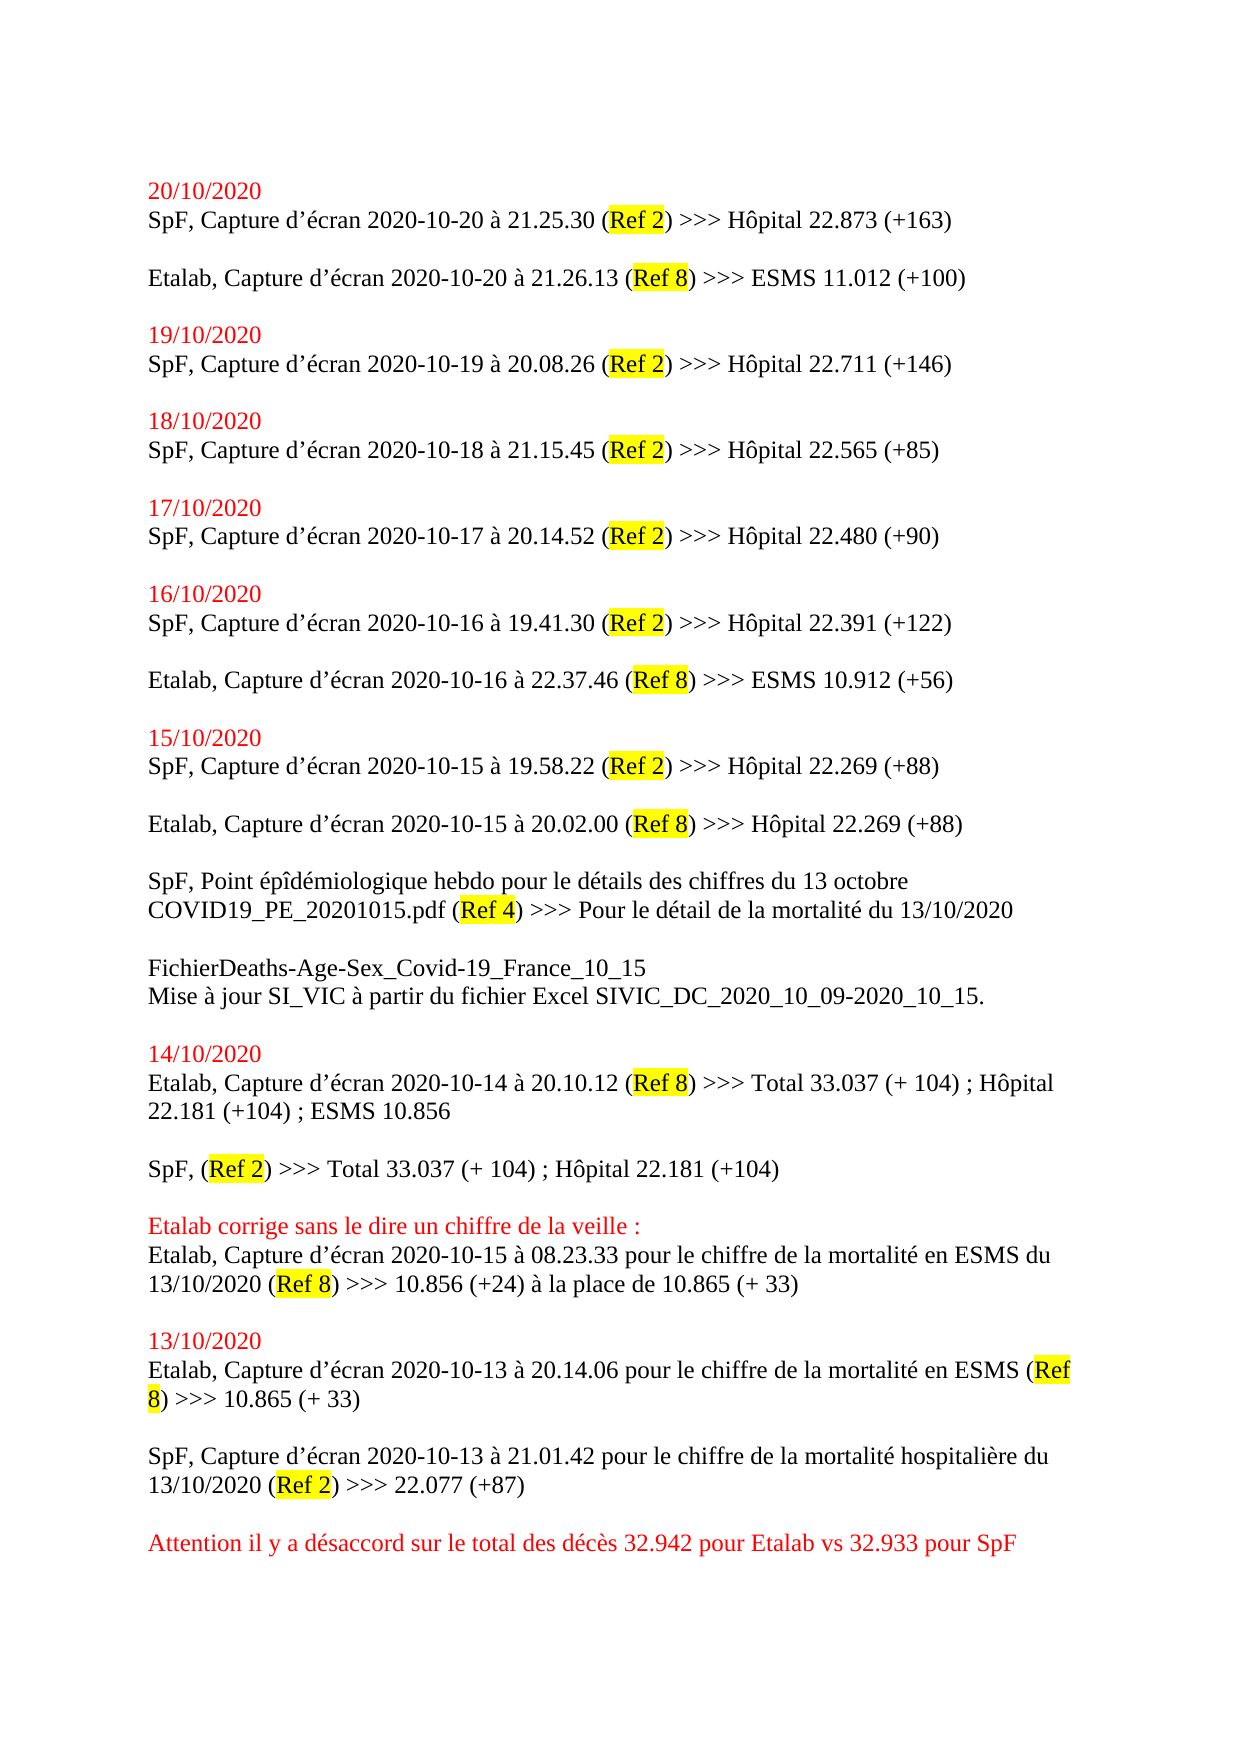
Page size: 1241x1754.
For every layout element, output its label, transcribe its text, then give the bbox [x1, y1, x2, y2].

text Etalab, Capture d’écran 2020-10-15 à 08.23.33 pour le chiffre de la mortalité en ESMS du 13/10/2020 (Ref 8) >>> 10.856 (+24) à la place de 10.865 (+ 33) [148, 1240, 1093, 1298]
text Etalab, Capture d’écran 2020-10-15 à 20.02.00 (Ref 8) >>> Hôpital 22.269 (+88) [688, 809, 1093, 838]
text SpF, Capture d’écran 2020-10-17 à 20.14.52 (Ref 2) >>> Hôpital 22.480 (+90) [664, 521, 1093, 550]
text Etalab corrige sans le dire un chiffre de la veille : [148, 1211, 1093, 1240]
text SpF, Capture d’écran 2020-10-15 à 19.58.22 (Ref 2) >>> Hôpital 22.269 (+88) [664, 751, 1093, 780]
text SpF, Capture d’écran 2020-10-20 à 21.25.30 (Ref 2) >>> Hôpital 22.873 (+163) [664, 205, 1093, 234]
text SpF, Capture d’écran 2020-10-19 à 20.08.26 (Ref 2) >>> Hôpital 22.711 (+146) [664, 349, 1093, 378]
text 16/10/2020 [148, 579, 1093, 608]
text 20/10/2020 [148, 176, 1093, 205]
text SpF, Capture d’écran 2020-10-13 à 21.01.42 pour le chiffre de la mortalité hospitalière du 13/10/2020 (Ref 2) >>> 22.077 (+87) [148, 1441, 1093, 1499]
text 15/10/2020 [148, 723, 1093, 751]
text SpF, Capture d’écran 2020-10-18 à 21.15.45 (Ref 2) >>> Hôpital 22.565 (+85) [148, 435, 609, 464]
text 18/10/2020 [148, 406, 1093, 435]
text Attention il y a désaccord sur le total des décès 32.942 pour Etalab vs 32.933 pour SpF [148, 1528, 1093, 1556]
text SpF, Capture d’écran 2020-10-16 à 19.41.30 (Ref 2) >>> Hôpital 22.391 (+122) [664, 608, 1093, 636]
text Etalab, Capture d’écran 2020-10-16 à 22.37.46 (Ref 8) >>> ESMS 10.912 (+56) [688, 665, 1093, 694]
text Etalab, Capture d’écran 2020-10-20 à 21.26.13 (Ref 8) >>> ESMS 11.012 (+100) [148, 263, 633, 291]
text 14/10/2020 [148, 1039, 1093, 1068]
text FichierDeaths-Age-Sex_Covid-19_France_10_15 [148, 953, 1093, 981]
text 13/10/2020 [148, 1326, 1093, 1355]
text 19/10/2020 [148, 320, 1093, 349]
text Etalab, Capture d’écran 2020-10-13 à 20.14.06 pour le chiffre de la mortalité en ESMS (Ref 8) >>> 10.865 (+ 33) [148, 1355, 1093, 1413]
text SpF, Capture d’écran 2020-10-16 à 19.41.30 (Ref 2) >>> Hôpital 22.391 (+122) [148, 608, 609, 636]
text SpF, Capture d’écran 2020-10-15 à 19.58.22 (Ref 2) >>> Hôpital 22.269 (+88) [148, 751, 609, 780]
text SpF, Capture d’écran 2020-10-19 à 20.08.26 (Ref 2) >>> Hôpital 22.711 (+146) [148, 349, 609, 378]
text SpF, Capture d’écran 2020-10-18 à 21.15.45 (Ref 2) >>> Hôpital 22.565 (+85) [664, 435, 1093, 464]
text Etalab, Capture d’écran 2020-10-15 à 20.02.00 (Ref 8) >>> Hôpital 22.269 (+88) [148, 809, 633, 838]
text 17/10/2020 [148, 493, 1093, 521]
text SpF, Point épîdémiologique hebdo pour le détails des chiffres du 13 octobre COVID19_PE_20201015.pdf (Ref 4) >>> Pour le détail de la mortalité du 13/10/2020 [148, 866, 1093, 924]
text Etalab, Capture d’écran 2020-10-16 à 22.37.46 (Ref 8) >>> ESMS 10.912 (+56) [148, 665, 633, 694]
text SpF, Capture d’écran 2020-10-17 à 20.14.52 (Ref 2) >>> Hôpital 22.480 (+90) [148, 521, 609, 550]
text SpF, (Ref 2) >>> Total 33.037 (+ 104) ; Hôpital 22.181 (+104) [264, 1154, 1093, 1183]
text SpF, Capture d’écran 2020-10-20 à 21.25.30 (Ref 2) >>> Hôpital 22.873 (+163) [148, 205, 609, 234]
text Etalab, Capture d’écran 2020-10-20 à 21.26.13 (Ref 8) >>> ESMS 11.012 (+100) [688, 263, 1093, 291]
text Mise à jour SI_VIC à partir du fichier Excel SIVIC_DC_2020_10_09-2020_10_15. [148, 981, 1093, 1010]
text Etalab, Capture d’écran 2020-10-14 à 20.10.12 (Ref 8) >>> Total 33.037 (+ 104) ; Hôpital 22.181 (+104) ; ESMS 10.856 [148, 1068, 1093, 1125]
